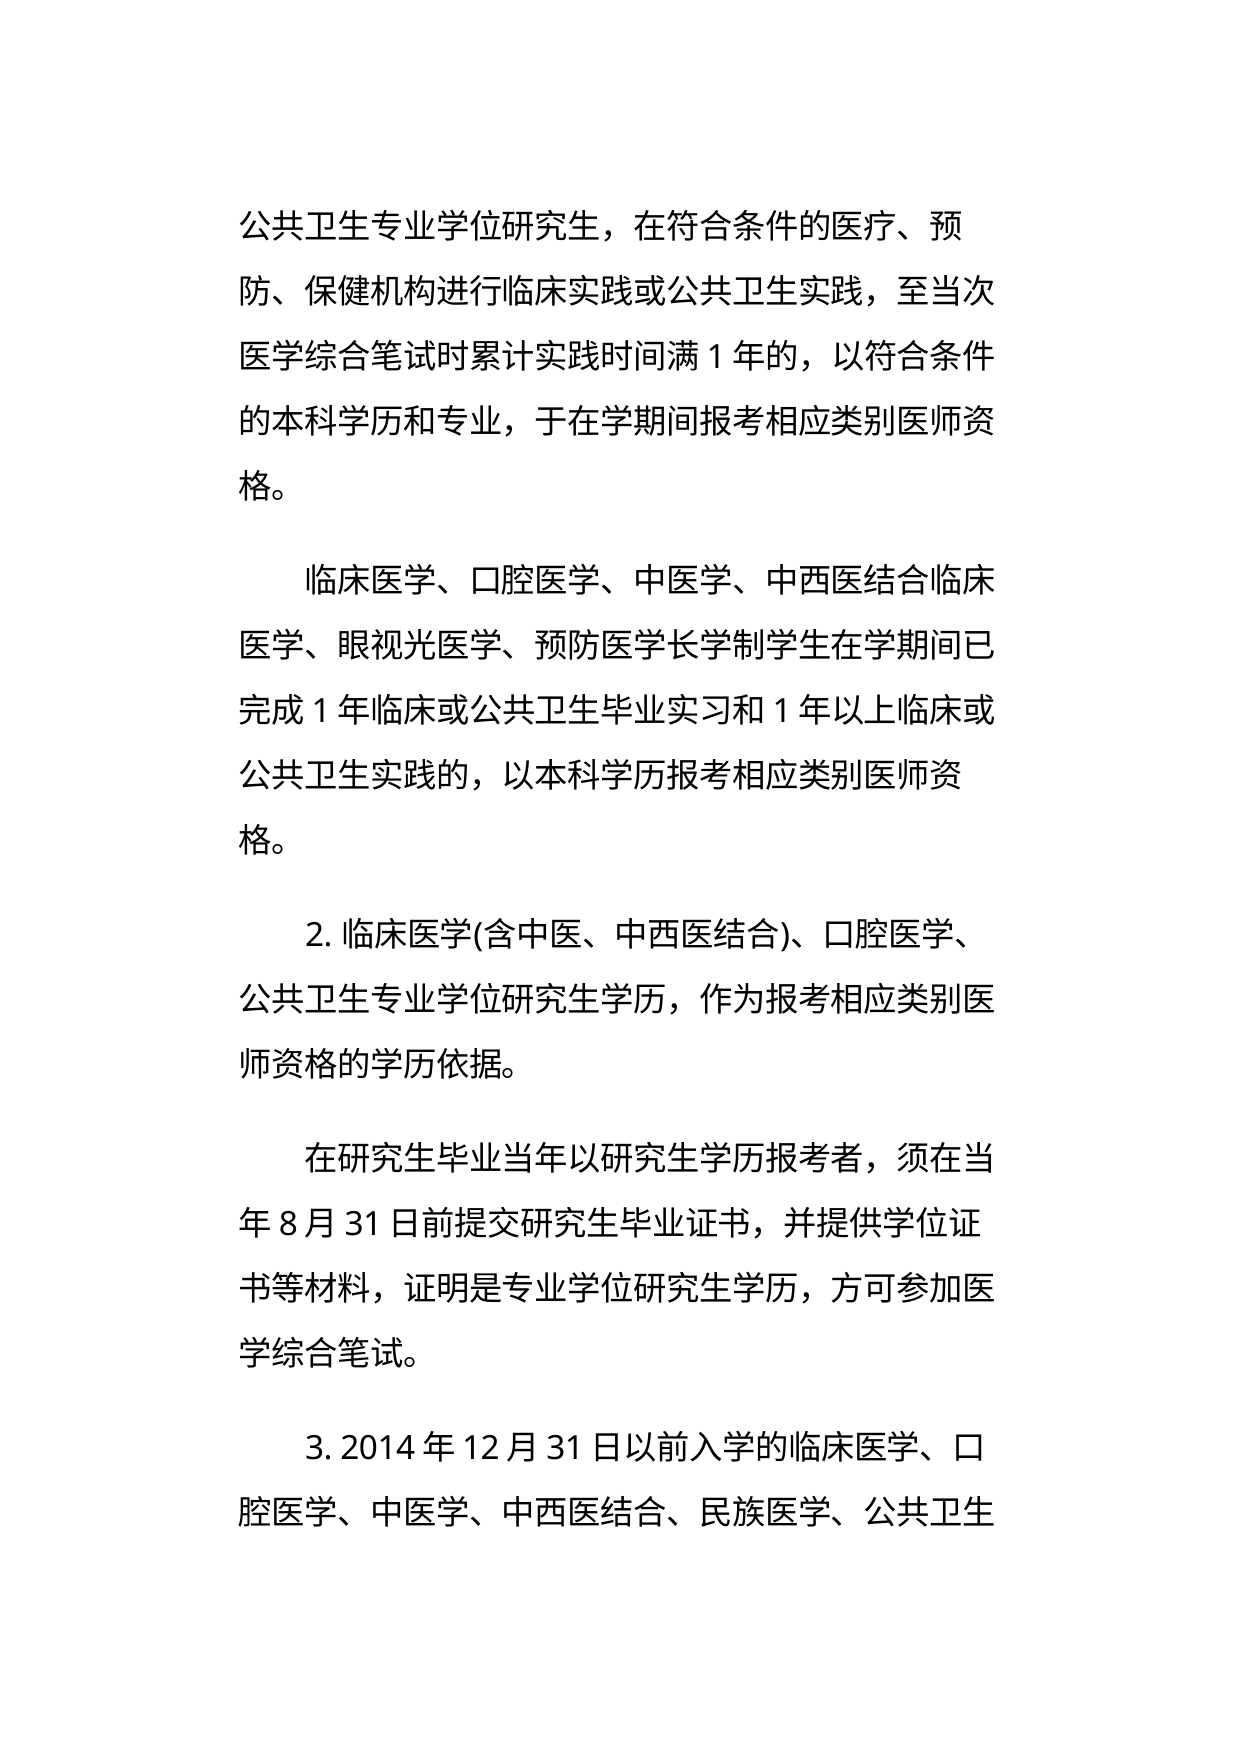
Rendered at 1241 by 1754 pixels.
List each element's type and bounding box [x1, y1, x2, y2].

table_header [196, 162, 1044, 1543]
